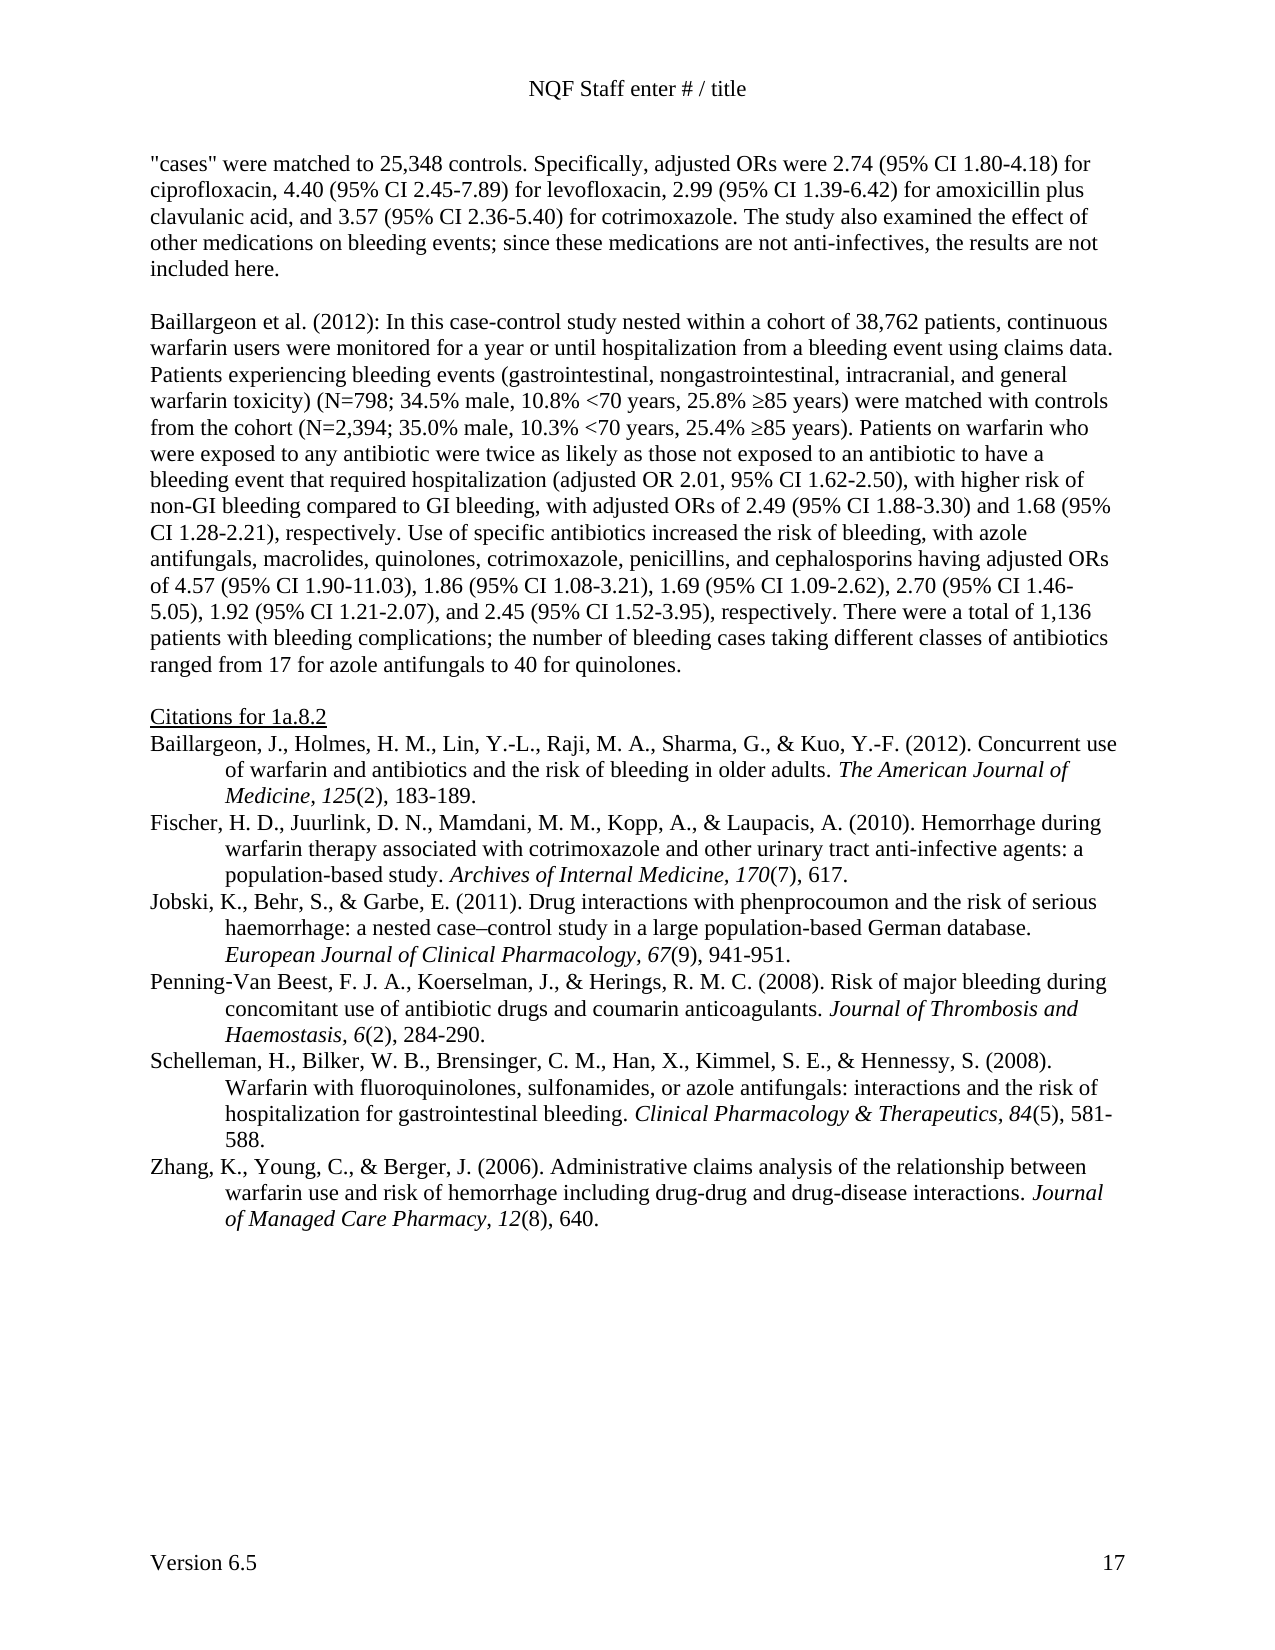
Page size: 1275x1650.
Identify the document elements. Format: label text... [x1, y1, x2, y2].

text Baillargeon, J., Holmes, H. M., Lin, Y.-L., Raji, M. A., Sharma, G., & Kuo, Y.-F. (2012). Concurrent use of warfarin and antibiotics and the risk of bleeding in older adults. The American Journal of Medicine, 125(2), 183-189. [150, 730, 1125, 809]
text Baillargeon et al. (2012): In this case-control study nested within a cohort of 38,762 patients, continuous warfarin users were monitored for a year or until hospitalization from a bleeding event using claims data. Patients experiencing bleeding events (gastrointestinal, nongastrointestinal, intracranial, and general warfarin toxicity) (N=798; 34.5% male, 10.8% <70 years, 25.8% ≥85 years) were matched with controls from the cohort (N=2,394; 35.0% male, 10.3% <70 years, 25.4% ≥85 years). Patients on warfarin who were exposed to any antibiotic were twice as likely as those not exposed to an antibiotic to have a bleeding event that required hospitalization (adjusted OR 2.01, 95% CI 1.62-2.50), with higher risk of non-GI bleeding compared to GI bleeding, with adjusted ORs of 2.49 (95% CI 1.88-3.30) and 1.68 (95% CI 1.28-2.21), respectively. Use of specific antibiotics increased the risk of bleeding, with azole antifungals, macrolides, quinolones, cotrimoxazole, penicillins, and cephalosporins having adjusted ORs of 4.57 (95% CI 1.90-11.03), 1.86 (95% CI 1.08-3.21), 1.69 (95% CI 1.09-2.62), 2.70 (95% CI 1.46-5.05), 1.92 (95% CI 1.21-2.07), and 2.45 (95% CI 1.52-3.95), respectively. There were a total of 1,136 patients with bleeding complications; the number of bleeding cases taking different classes of antibiotics ranged from 17 for azole antifungals to 40 for quinolones. [150, 308, 1125, 677]
text Zhang, K., Young, C., & Berger, J. (2006). Administrative claims analysis of the relationship between warfarin use and risk of hemorrhage including drug-drug and drug-disease interactions. Journal of Managed Care Pharmacy, 12(8), 640. [150, 1153, 1125, 1232]
text Citations for 1a.8.2 [150, 703, 1125, 730]
text Fischer, H. D., Juurlink, D. N., Mamdani, M. M., Kopp, A., & Laupacis, A. (2010). Hemorrhage during warfarin therapy associated with cotrimoxazole and other urinary tract anti-infective agents: a population-based study. Archives of Internal Medicine, 170(7), 617. [150, 809, 1125, 888]
text Penning‐Van Beest, F. J. A., Koerselman, J., & Herings, R. M. C. (2008). Risk of major bleeding during concomitant use of antibiotic drugs and coumarin anticoagulants. Journal of Thrombosis and Haemostasis, 6(2), 284-290. [150, 967, 1125, 1047]
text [150, 150, 1125, 282]
text Jobski, K., Behr, S., & Garbe, E. (2011). Drug interactions with phenprocoumon and the risk of serious haemorrhage: a nested case–control study in a large population-based German database. European Journal of Clinical Pharmacology, 67(9), 941-951. [150, 888, 1125, 967]
text Schelleman, H., Bilker, W. B., Brensinger, C. M., Han, X., Kimmel, S. E., & Hennessy, S. (2008). Warfarin with fluoroquinolones, sulfonamides, or azole antifungals: interactions and the risk of hospitalization for gastrointestinal bleeding. Clinical Pharmacology & Therapeutics, 84(5), 581-588. [150, 1047, 1125, 1153]
